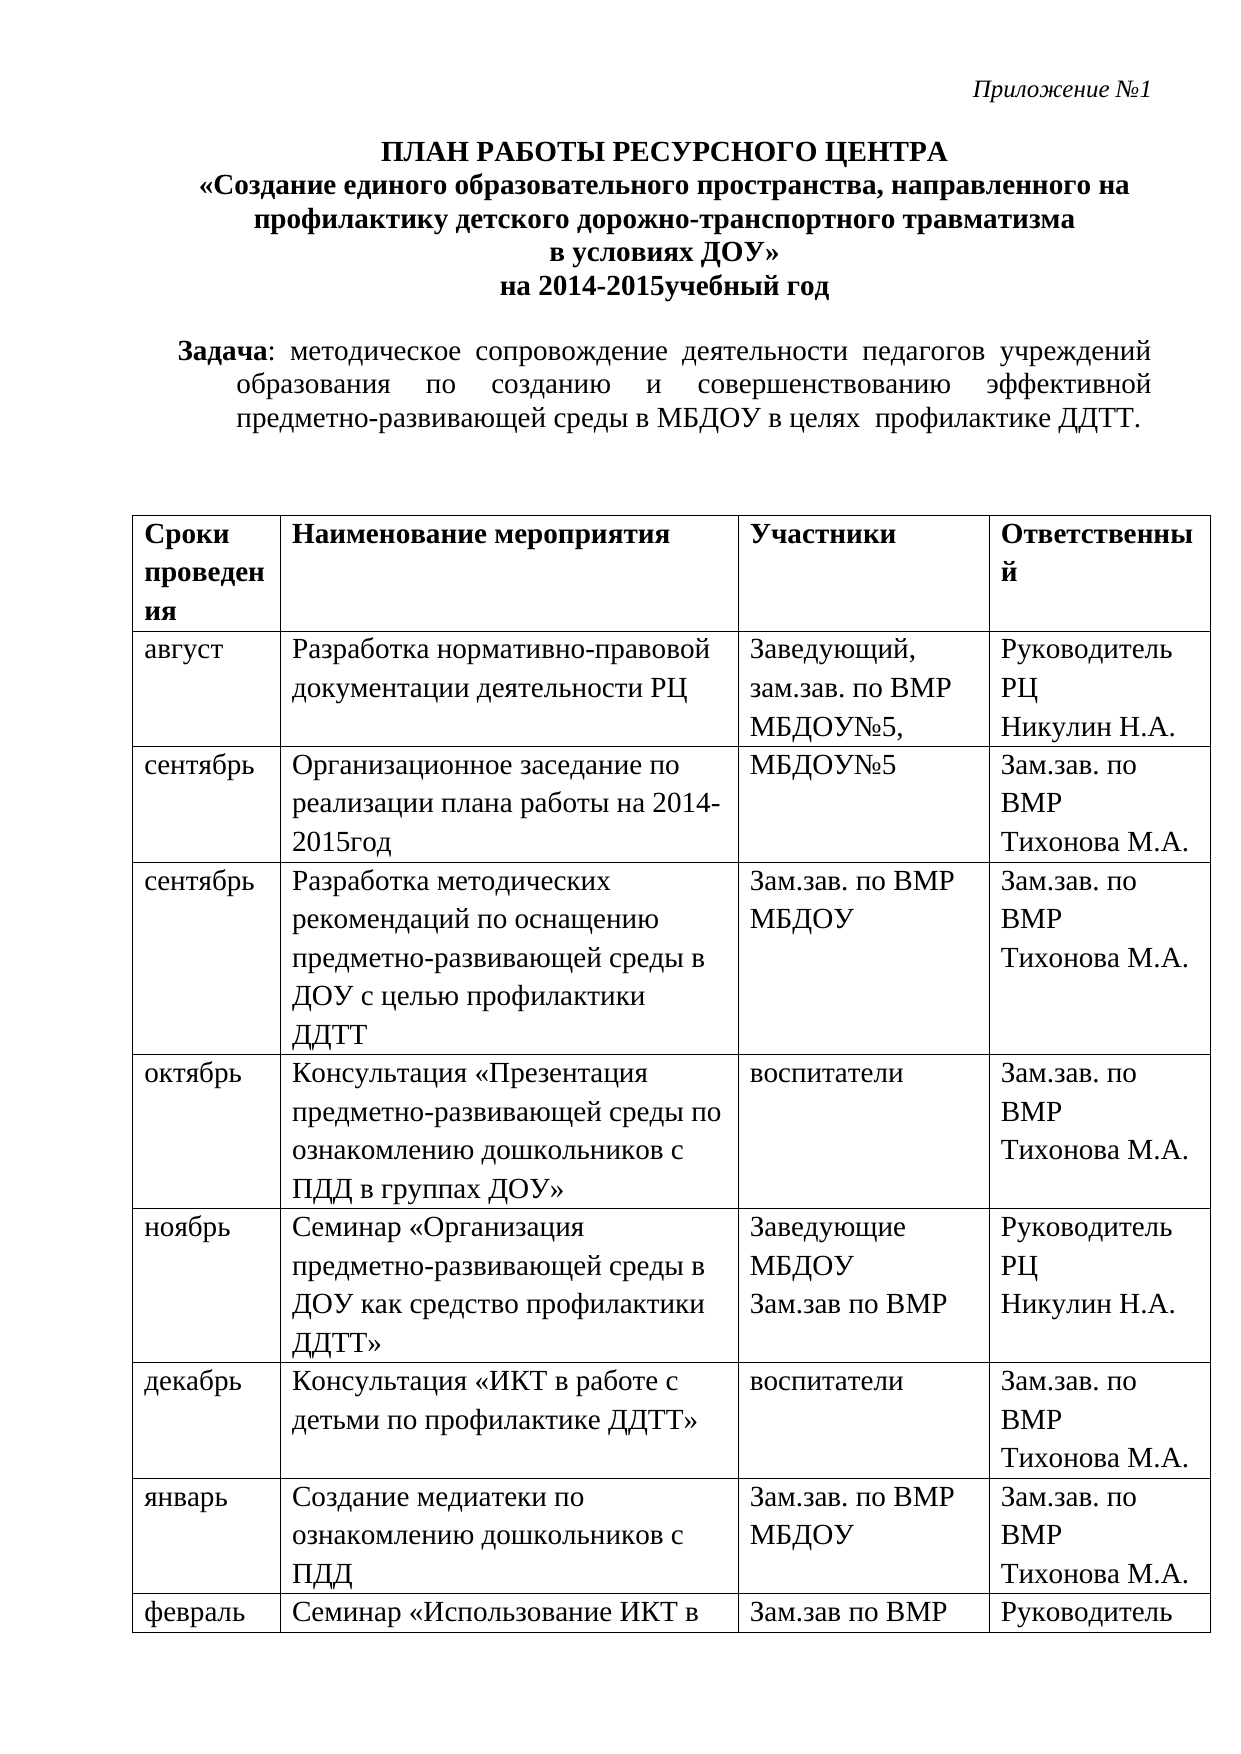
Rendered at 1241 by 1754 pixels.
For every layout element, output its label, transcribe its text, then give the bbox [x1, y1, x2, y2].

table_cell воспитатели [739, 1055, 989, 1208]
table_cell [739, 1594, 989, 1632]
table_cell Зам.зав. по ВМР Тихонова М.А. [990, 1055, 1210, 1208]
table_cell Заведующие МБДОУ Зам.зав по ВМР [739, 1209, 989, 1362]
table_cell Разработка нормативно-правовой документации деятельности РЦ [281, 632, 738, 746]
text Приложение №1 [177, 74, 1152, 103]
table_header Участники [739, 516, 989, 631]
table_cell Зам.зав. по ВМР Тихонова М.А. [990, 863, 1210, 1054]
table_cell Зам.зав. по ВМР Тихонова М.А. [990, 1479, 1210, 1593]
table_cell декабрь [133, 1363, 280, 1478]
table_cell сентябрь [133, 747, 280, 862]
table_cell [990, 1594, 1210, 1632]
table_header Наименование мероприятия [281, 516, 738, 631]
table_cell Руководитель РЦ Никулин Н.А. [990, 1209, 1210, 1362]
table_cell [281, 1594, 738, 1632]
text ПЛАН РАБОТЫ РЕСУРСНОГО ЦЕНТРА [177, 134, 1152, 167]
table_cell Зам.зав. по ВМР МБДОУ [739, 863, 989, 1054]
table_cell Организационное заседание по реализации плана работы на 2014-2015год [281, 747, 738, 862]
table_cell ноябрь [133, 1209, 280, 1362]
table_cell Руководитель РЦ Никулин Н.А. [990, 632, 1210, 746]
text «Создание единого образовательного пространства, направленного на профилактику детского дорожно-транспортного травматизма [177, 167, 1152, 234]
table_cell воспитатели [739, 1363, 989, 1478]
table_cell Семинар «Организация предметно-развивающей среды в ДОУ как средство профилактики ДДТТ» [281, 1209, 738, 1362]
text Задача: методическое сопровождение деятельности педагогов учреждений образования по созданию и совершенствованию эффективной предметно-развивающей среды в МБДОУ в целях профилактике ДДТТ. [177, 333, 1152, 433]
table_cell Консультация «ИКТ в работе с детьми по профилактике ДДТТ» [281, 1363, 738, 1478]
text на 2014-2015учебный год [177, 268, 1152, 301]
table_cell Зам.зав. по ВМР Тихонова М.А. [990, 1363, 1210, 1478]
table_cell Разработка методических рекомендаций по оснащению предметно-развивающей среды в ДОУ с целью профилактики ДДТТ [281, 863, 738, 1054]
text в условиях ДОУ» [177, 234, 1152, 268]
table_cell Консультация «Презентация предметно-развивающей среды по ознакомлению дошкольников с ПДД в группах ДОУ» [281, 1055, 738, 1208]
table_cell МБДОУ№5 [739, 747, 989, 862]
table_cell Заведующий, зам.зав. по ВМР МБДОУ№5, [739, 632, 989, 746]
table_cell август [133, 632, 280, 746]
table_header Ответственный [990, 516, 1210, 631]
table_cell сентябрь [133, 863, 280, 1054]
table_cell октябрь [133, 1055, 280, 1208]
table_cell Зам.зав. по ВМР Тихонова М.А. [990, 747, 1210, 862]
table_cell январь [133, 1479, 280, 1593]
table_header Сроки проведения [133, 516, 280, 631]
table_cell Создание медиатеки по ознакомлению дошкольников с ПДД [281, 1479, 738, 1593]
table_cell февраль [133, 1594, 280, 1632]
table_cell Зам.зав. по ВМР МБДОУ [739, 1479, 989, 1593]
